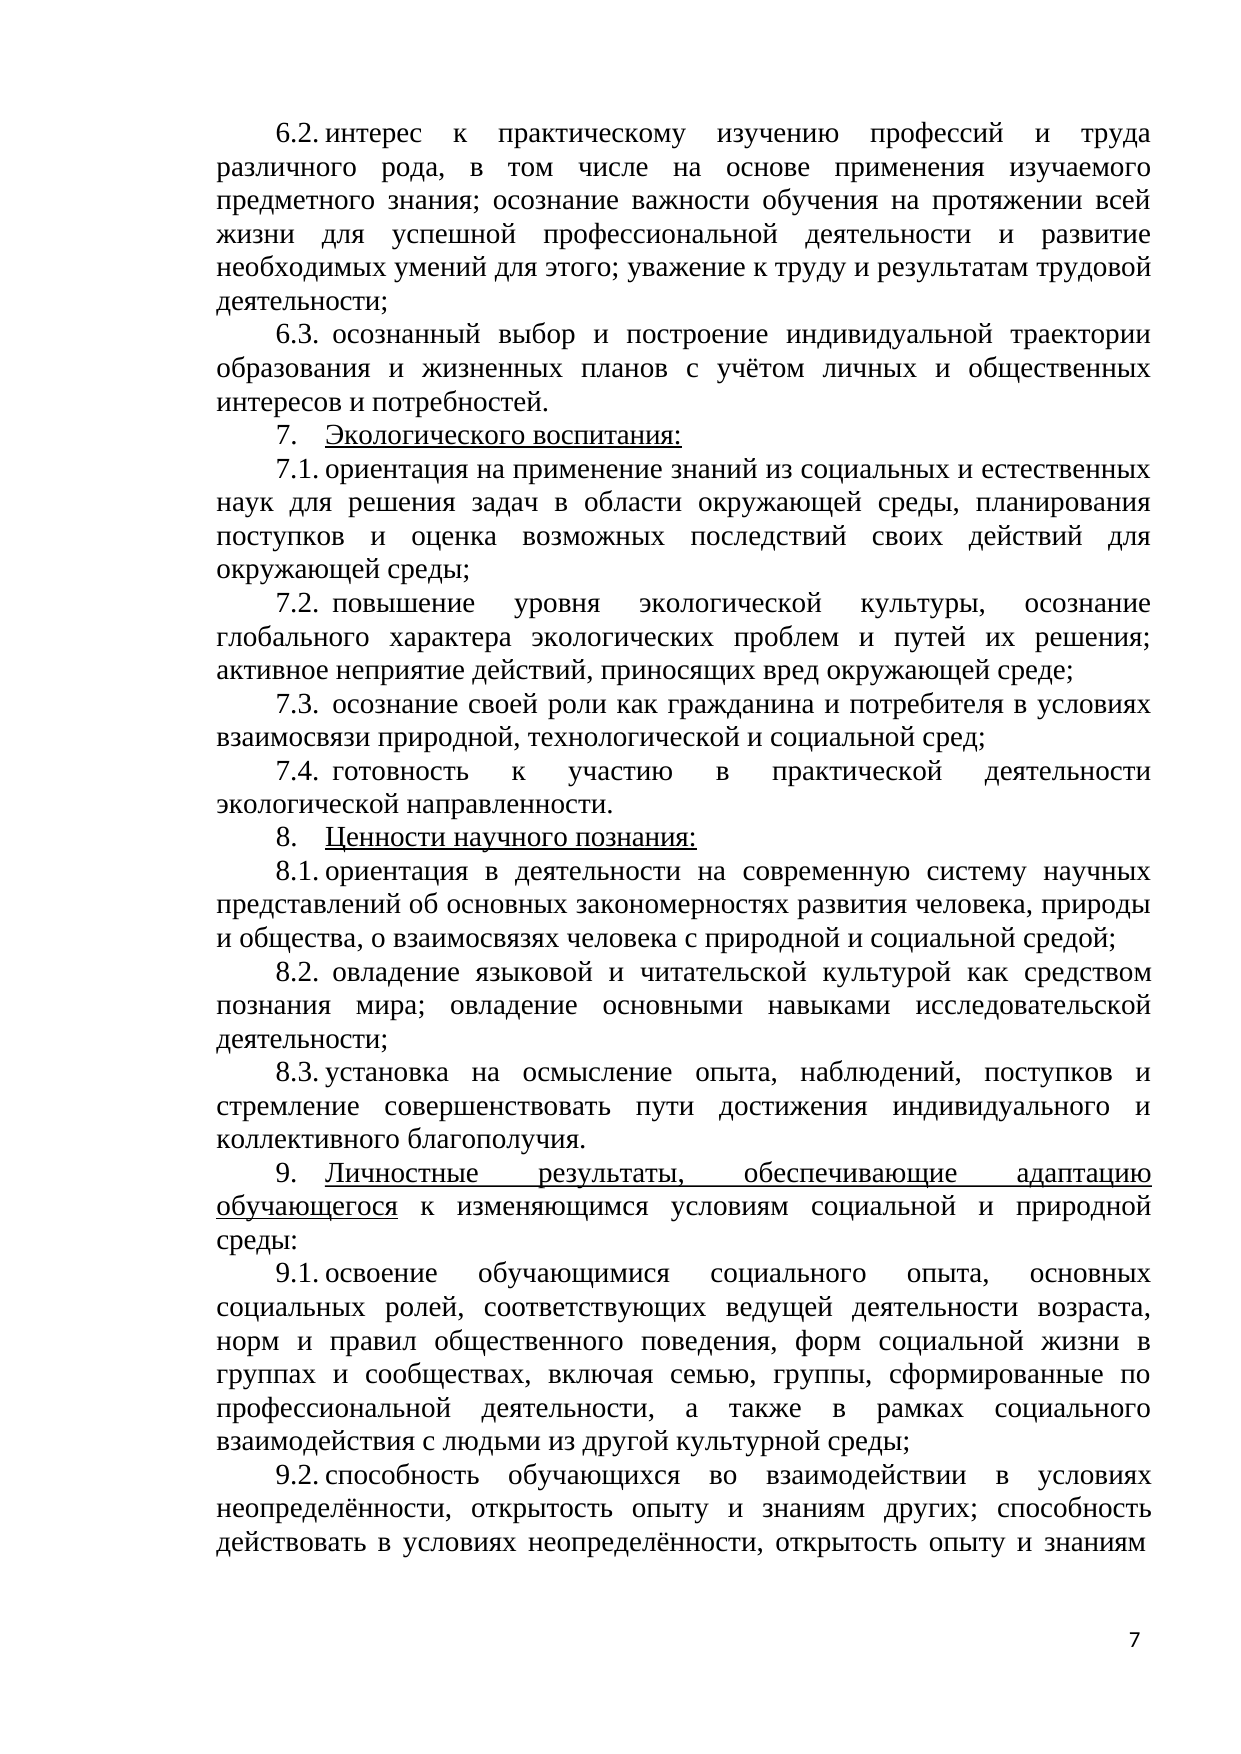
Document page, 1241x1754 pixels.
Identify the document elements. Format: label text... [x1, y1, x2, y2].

list ориентация на применение знаний из социальных и естественных наук для решения задач в области окружающей среды, планирования поступков и оценка возможных последствий своих действий для окружающей среды; [216, 451, 1152, 585]
list способность обучающихся во взаимодействии в условиях неопределённости, открытость опыту и знаниям других; способность действовать в условиях неопределённости, открытость опыту и знаниям [216, 1457, 1152, 1557]
list интерес к практическому изучению профессий и труда различного рода, в том числе на основе применения изучаемого предметного знания; осознание важности обучения на протяжении всей жизни для успешной профессиональной деятельности и развитие необходимых умений для этого; уважение к труду и результатам трудовой деятельности; [216, 115, 1152, 317]
list осознание своей роли как гражданина и потребителя в условиях взаимосвязи природной, технологической и социальной сред; [216, 686, 1152, 753]
list готовность к участию в практической деятельности экологической направленности. [216, 753, 1152, 820]
list Экологического воспитания: [276, 417, 1198, 451]
list овладение языковой и читательской культурой как средством познания мира; овладение основными навыками исследовательской деятельности; [216, 954, 1152, 1054]
list освоение обучающимися социального опыта, основных социальных ролей, соответствующих ведущей деятельности возраста, норм и правил общественного поведения, форм социальной жизни в группах и сообществах, включая семью, группы, сформированные по профессиональной деятельности, а также в рамках социального взаимодействия с людьми из другой культурной среды; [216, 1256, 1152, 1457]
list установка на осмысление опыта, наблюдений, поступков и стремление совершенствовать пути достижения индивидуального и коллективного благополучия. [216, 1054, 1152, 1155]
list ориентация в деятельности на современную систему научных представлений об основных закономерностях развития человека, природы и общества, о взаимосвязях человека с природной и социальной средой; [216, 853, 1152, 954]
list Ценности научного познания: [276, 820, 1198, 853]
list Личностные результаты, обеспечивающие адаптацию обучающегося к изменяющимся условиям социальной и природной среды: [216, 1155, 1152, 1256]
list повышение уровня экологической культуры, осознание глобального характера экологических проблем и путей их решения; активное неприятие действий, приносящих вред окружающей среде; [216, 585, 1152, 686]
list осознанный выбор и построение индивидуальной траектории образования и жизненных планов с учётом личных и общественных интересов и потребностей. [216, 317, 1152, 417]
